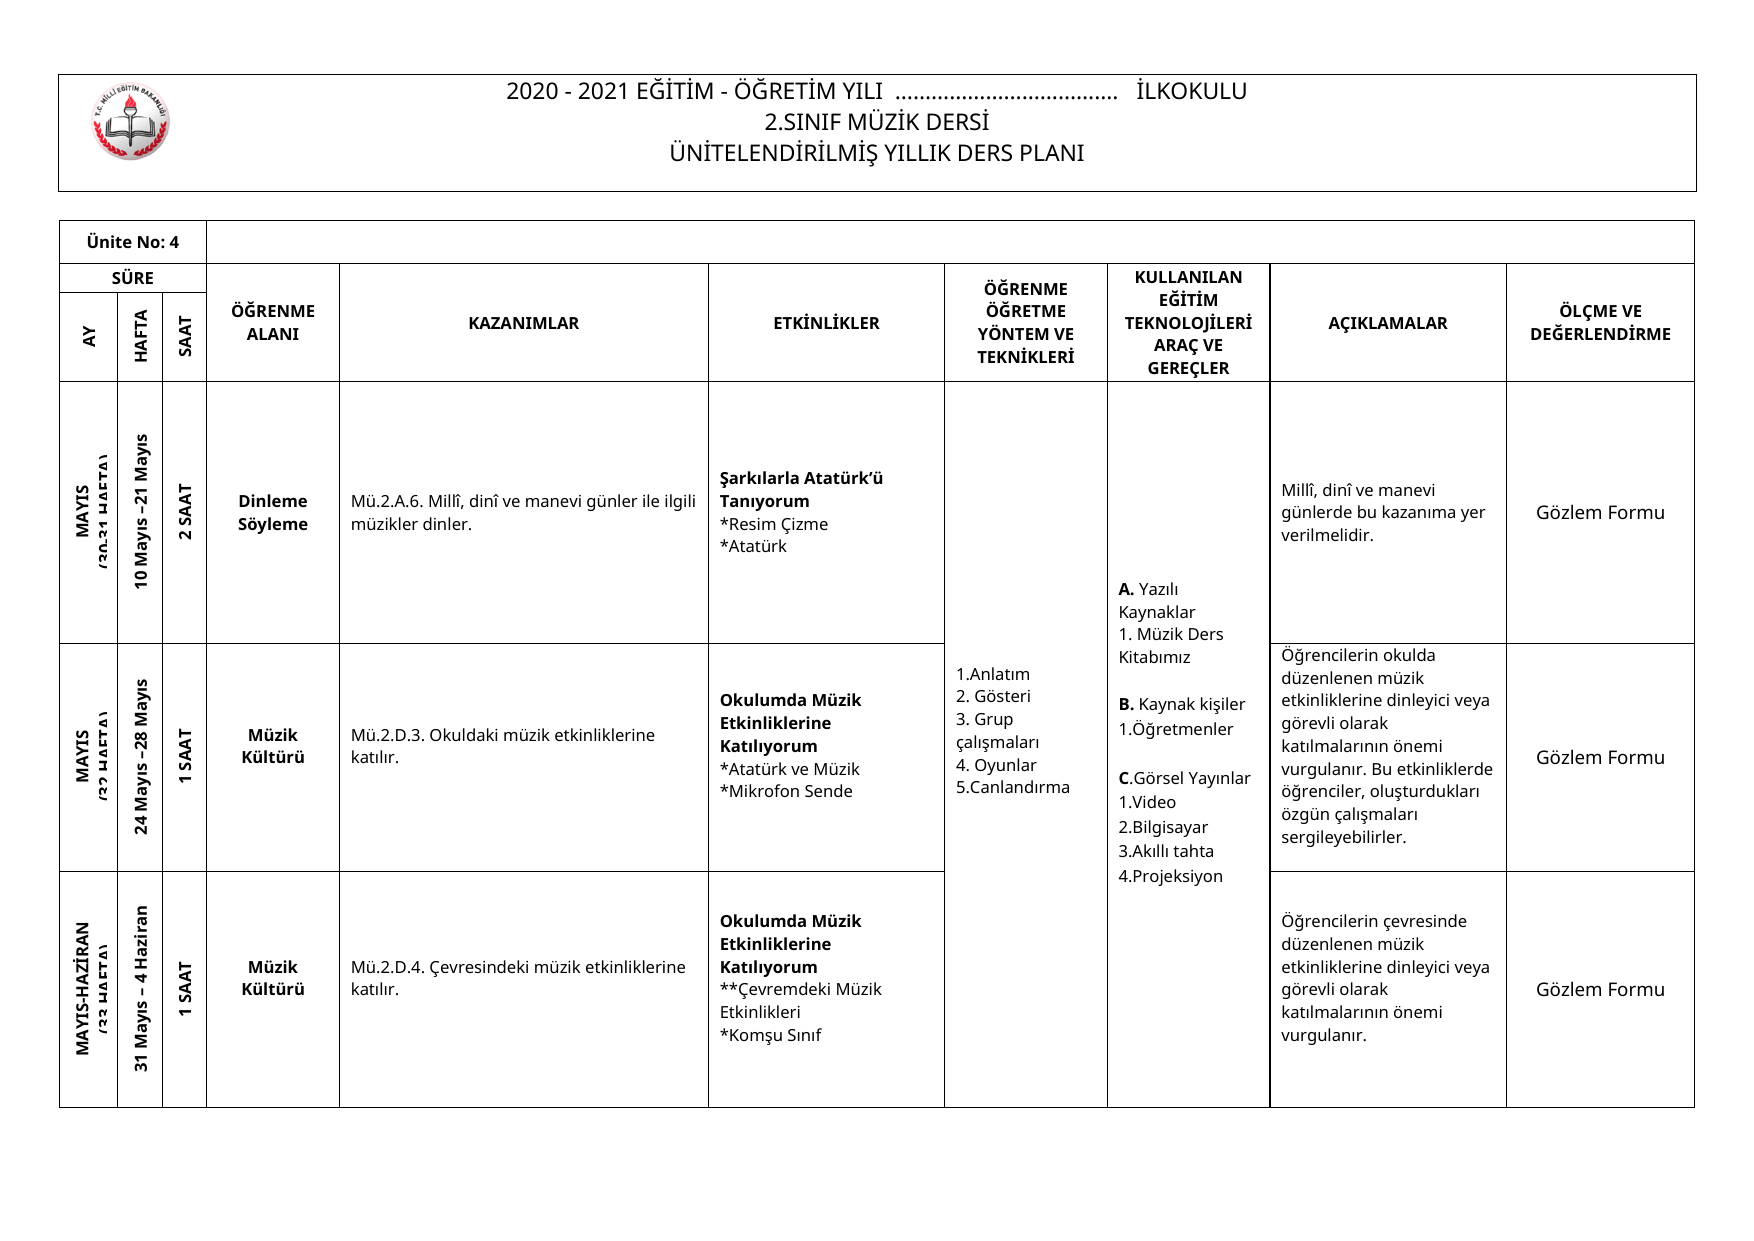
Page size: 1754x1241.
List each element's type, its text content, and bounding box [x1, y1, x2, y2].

table_cell Öğrencilerin okulda düzenlenen müzik etkinliklerine dinleyici veya görevli olarak katılmalarının önemi vurgulanır. Bu etkinliklerde öğrenciler, oluşturdukları özgün çalışmaları sergileyebilirler. [1271, 644, 1506, 871]
table_cell KAZANIMLAR [340, 264, 708, 381]
table_cell Dinleme Söyleme [207, 382, 339, 643]
table_cell Okulumda Müzik Etkinliklerine Katılıyorum **Çevremdeki Müzik Etkinlikleri *Komşu Sınıf [709, 872, 944, 1107]
table_cell HAFTA [118, 293, 162, 381]
table_cell SÜRE [60, 264, 206, 292]
table_cell 10 Mayıs –21 Mayıs [118, 382, 162, 643]
table_cell Öğrencilerin çevresinde düzenlenen müzik etkinliklerine dinleyici veya görevli olarak katılmalarının önemi vurgulanır. [1271, 872, 1506, 1107]
table_cell Müzik Kültürü [207, 644, 339, 871]
table_cell MAYIS (30-31.HAFTA) [60, 382, 117, 643]
table_header [207, 221, 1694, 263]
table_cell Mü.2.D.3. Okuldaki müzik etkinliklerine katılır. [340, 644, 708, 871]
table_cell Gözlem Formu [1507, 644, 1694, 871]
table_cell 31 Mayıs – 4 Haziran [118, 872, 162, 1107]
table_cell Şarkılarla Atatürk’ü Tanıyorum *Resim Çizme *Atatürk [709, 382, 944, 643]
table_cell KULLANILAN EĞİTİM TEKNOLOJİLERİ ARAÇ VE GEREÇLER [1108, 264, 1269, 381]
table_cell A. Yazılı Kaynaklar 1. Müzik Ders Kitabımız B. Kaynak kişiler 1.Öğretmenler C.Görsel Yayınlar 1.Video 2.Bilgisayar 3.Akıllı tahta 4.Projeksiyon [1108, 382, 1269, 1107]
table_cell Millî, dinî ve manevi günlerde bu kazanıma yer verilmelidir. [1271, 382, 1506, 643]
table_cell Gözlem Formu [1507, 382, 1694, 643]
table_header Ünite No: 4 [60, 221, 206, 263]
table_cell Okulumda Müzik Etkinliklerine Katılıyorum *Atatürk ve Müzik *Mikrofon Sende [709, 644, 944, 871]
table_cell SAAT [163, 293, 206, 381]
table_cell MAYIS (32.HAFTA) [60, 644, 117, 871]
table_cell Müzik Kültürü [207, 872, 339, 1107]
table_cell ETKİNLİKLER [709, 264, 944, 381]
table_cell Gözlem Formu [1507, 872, 1694, 1107]
table_cell ÖĞRENME ÖĞRETME YÖNTEM VE TEKNİKLERİ [945, 264, 1107, 381]
table_cell Mü.2.A.6. Millî, dinî ve manevi günler ile ilgili müzikler dinler. [340, 382, 708, 643]
table_cell ÖĞRENME ALANI [207, 264, 339, 381]
picture [85, 77, 175, 167]
table_cell AY [60, 293, 117, 381]
table_cell MAYIS-HAZİRAN (33.HAFTA) [60, 872, 117, 1107]
table_cell AÇIKLAMALAR [1271, 264, 1506, 381]
table_cell 1 SAAT [163, 644, 206, 871]
table_cell 2 SAAT [163, 382, 206, 643]
table_cell Mü.2.D.4. Çevresindeki müzik etkinliklerine katılır. [340, 872, 708, 1107]
table_cell ÖLÇME VE DEĞERLENDİRME [1507, 264, 1694, 381]
table_cell 1 SAAT [163, 872, 206, 1107]
table_cell 1.Anlatım 2. Gösteri 3. Grup çalışmaları 4. Oyunlar 5.Canlandırma [945, 382, 1107, 1107]
table_cell 24 Mayıs –28 Mayıs [118, 644, 162, 871]
